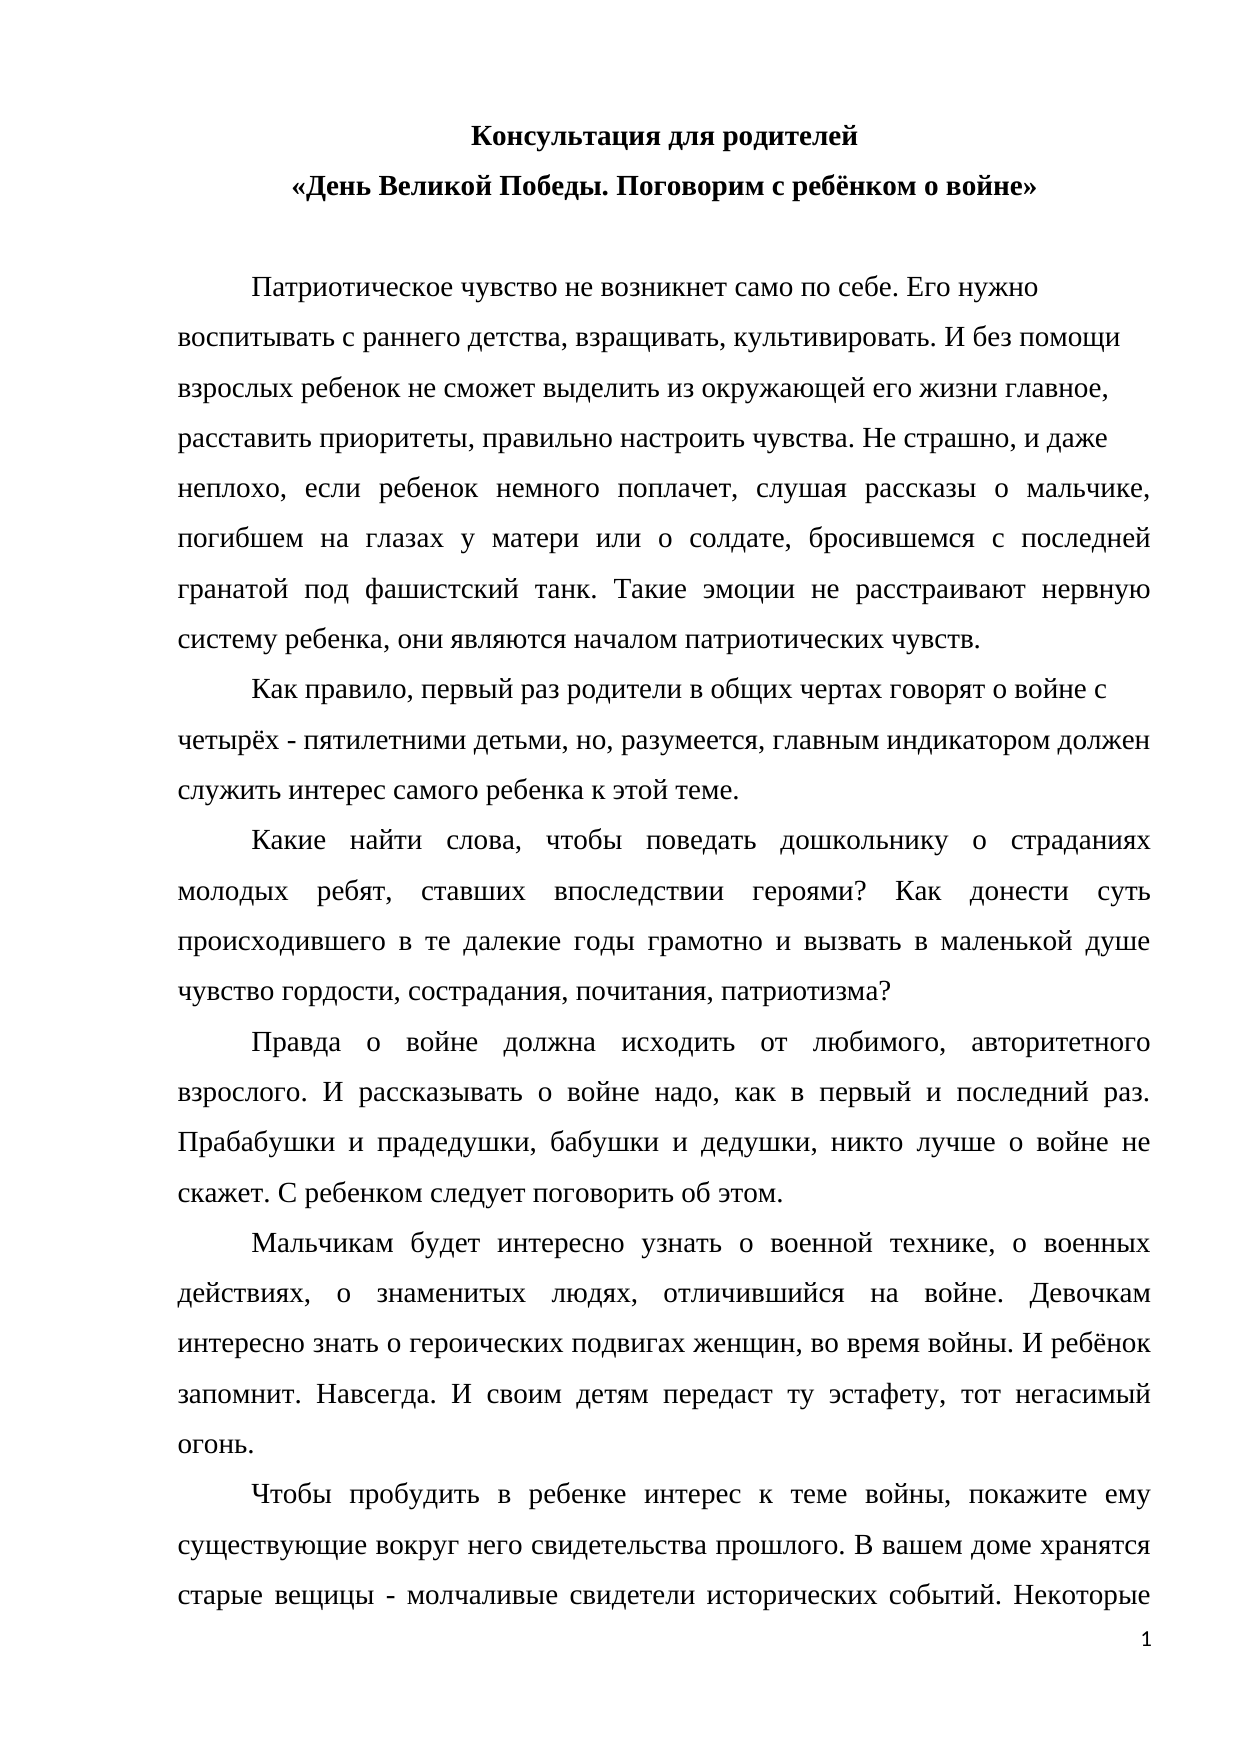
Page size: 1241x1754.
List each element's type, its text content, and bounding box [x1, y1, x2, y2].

text Консультация для родителей [177, 118, 1152, 152]
text «День Великой Победы. Поговорим с ребёнком о войне» [177, 168, 1152, 202]
text Мальчикам будет интересно узнать о военной технике, о военных действиях, о знаменитых людях, отличившийся на войне. Девочкам интересно знать о героических подвигах женщин, во время войны. И ребёнок запомнит. Навсегда. И своим детям передаст ту эстафету, тот негасимый огонь. [177, 1225, 1152, 1460]
text Патриотическое чувство не возникнет само по себе. Его нужно [177, 269, 1152, 303]
text взрослых ребенок не сможет выделить из окружающей его жизни главное, [177, 370, 1152, 403]
text неплохо, если ребенок немного поплачет, слушая рассказы о мальчике, погибшем на глазах у матери или о солдате, бросившемся с последней гранатой под фашистский танк. Такие эмоции не расстраивают нервную систему ребенка, они являются началом патриотических чувств. [177, 470, 1152, 655]
text Какие найти слова, чтобы поведать дошкольнику о страданиях молодых ребят, ставших впоследствии героями? Как донести суть происходившего в те далекие годы грамотно и вызвать в маленькой душе чувство гордости, сострадания, почитания, патриотизма? [177, 822, 1152, 1007]
text Правда о войне должна исходить от любимого, авторитетного взрослого. И рассказывать о войне надо, как в первый и последний раз. Прабабушки и прадедушки, бабушки и дедушки, никто лучше о войне не скажет. С ребенком следует поговорить об этом. [177, 1024, 1152, 1208]
text воспитывать с раннего детства, взращивать, культивировать. И без помощи [177, 319, 1152, 353]
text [177, 1477, 1152, 1611]
text расставить приоритеты, правильно настроить чувства. Не страшно, и даже [177, 420, 1152, 453]
text четырёх - пятилетними детьми, но, разумеется, главным индикатором должен [177, 722, 1152, 755]
text служить интерес самого ребенка к этой теме. [177, 772, 1152, 806]
text Как правило, первый раз родители в общих чертах говорят о войне с [177, 672, 1152, 705]
